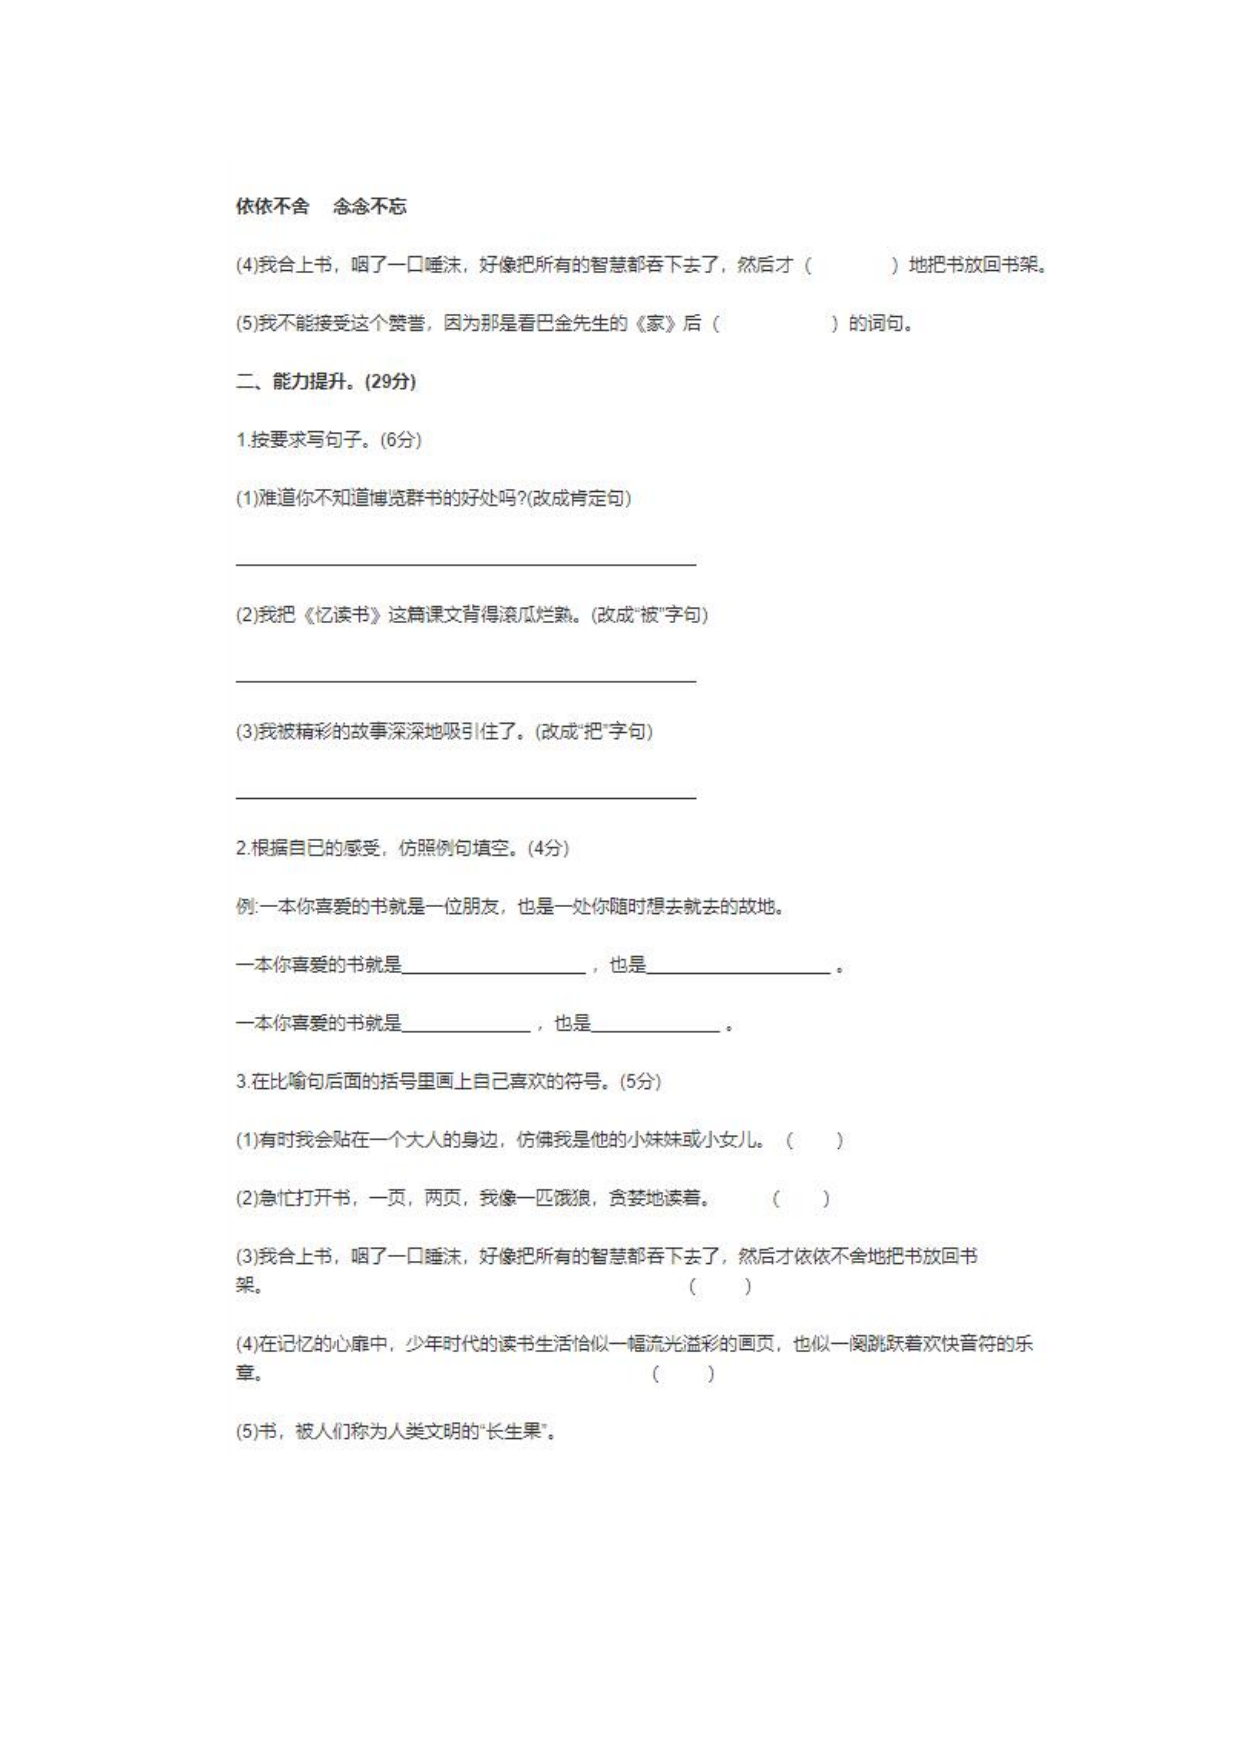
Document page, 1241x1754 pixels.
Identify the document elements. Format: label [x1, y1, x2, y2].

picture [187, 162, 1053, 1458]
